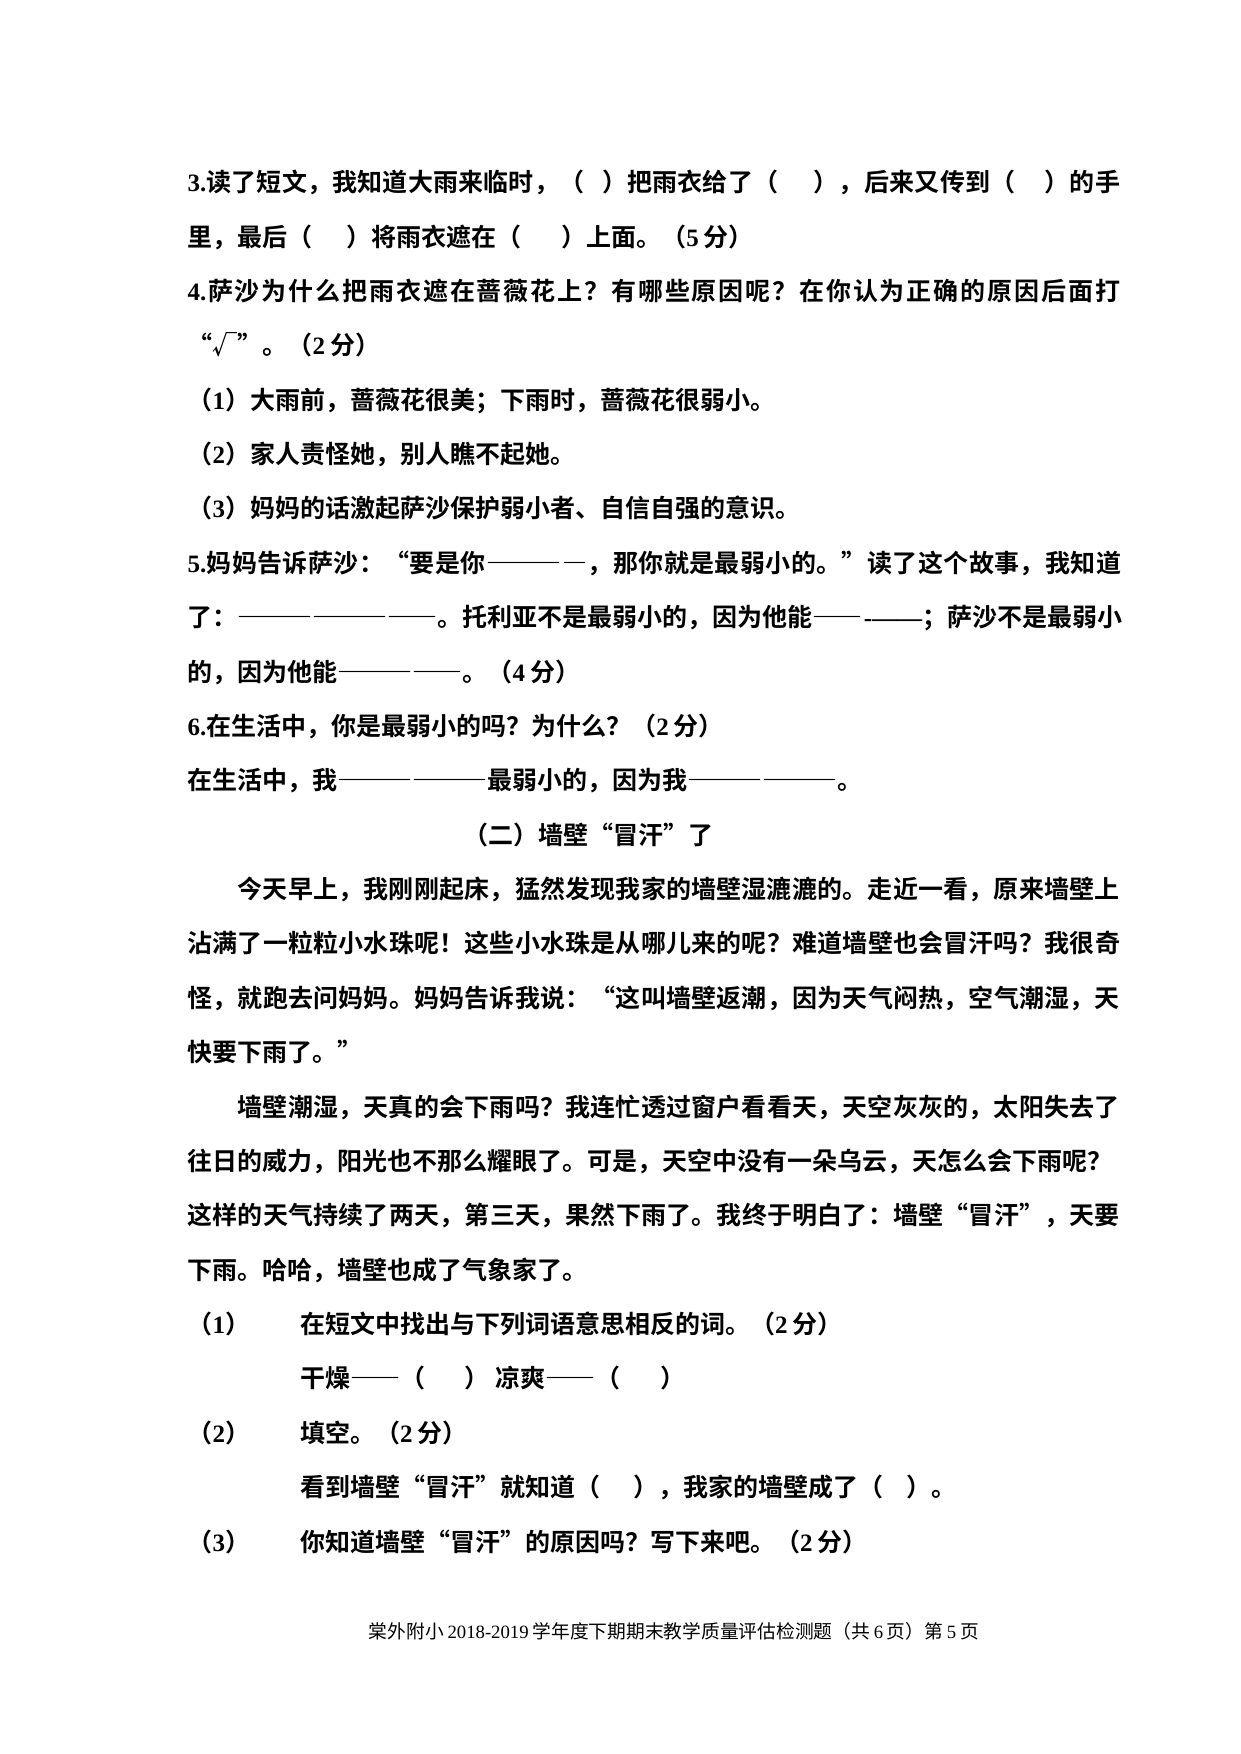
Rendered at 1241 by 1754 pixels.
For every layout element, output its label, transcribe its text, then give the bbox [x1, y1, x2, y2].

text 今天早上，我刚刚起床，猛然发现我家的墙壁湿漉漉的。走近一看，原来墙壁上沾满了一粒粒小水珠呢！这些小水珠是从哪儿来的呢？难道墙壁也会冒汗吗？我很奇怪，就跑去问妈妈。妈妈告诉我说：“这叫墙壁返潮，因为天气闷热，空气潮湿，天快要下雨了。” [187, 869, 1122, 1069]
list 填空。（2分） [187, 1413, 1122, 1449]
text 这样的天气持续了两天，第三天，果然下雨了。我终于明白了：墙壁“冒汗”，天要下雨。哈哈，墙壁也成了气象家了。 [187, 1196, 1122, 1286]
text 墙壁潮湿，天真的会下雨吗？我连忙透过窗户看看天，天空灰灰的，太阳失去了往日的威力，阳光也不那么耀眼了。可是，天空中没有一朵乌云，天怎么会下雨呢？ [187, 1087, 1122, 1178]
text （1）大雨前，蔷薇花很美；下雨时，蔷薇花很弱小。 [187, 380, 1122, 416]
text （2）家人责怪她，别人瞧不起她。 [187, 434, 1122, 471]
text （3）妈妈的话激起萨沙保护弱小者、自信自强的意识。 [187, 489, 1122, 525]
text 5.妈妈告诉萨沙：“要是你————，那你就是最弱小的。”读了这个故事，我知道了：————————。托利亚不是最弱小的，因为他能——-——；萨沙不是最弱小的，因为他能—————。（4分） [187, 543, 1122, 688]
text 在生活中，我——————最弱小的，因为我——————。 [187, 761, 1122, 797]
text 4.萨沙为什么把雨衣遮在蔷薇花上？有哪些原因呢？在你认为正确的原因后面打“√”。（2分） [187, 271, 1122, 362]
text （二）墙壁“冒汗”了 [187, 815, 1122, 851]
text 3.读了短文，我知道大雨来临时，（ ）把雨衣给了（ ），后来又传到（ ）的手里，最后（ ）将雨衣遮在（ ）上面。（5分） [187, 163, 1122, 253]
list 在短文中找出与下列词语意思相反的词。（2分） [187, 1304, 1122, 1341]
text 6.在生活中，你是最弱小的吗？为什么？（2分） [187, 706, 1122, 743]
list 你知道墙壁“冒汗”的原因吗？写下来吧。（2分） [187, 1522, 1122, 1558]
list 干燥——（ ） 凉爽——（ ） [300, 1359, 1122, 1395]
list 看到墙壁“冒汗”就知道（ ），我家的墙壁成了（ ）。 [300, 1468, 1122, 1504]
